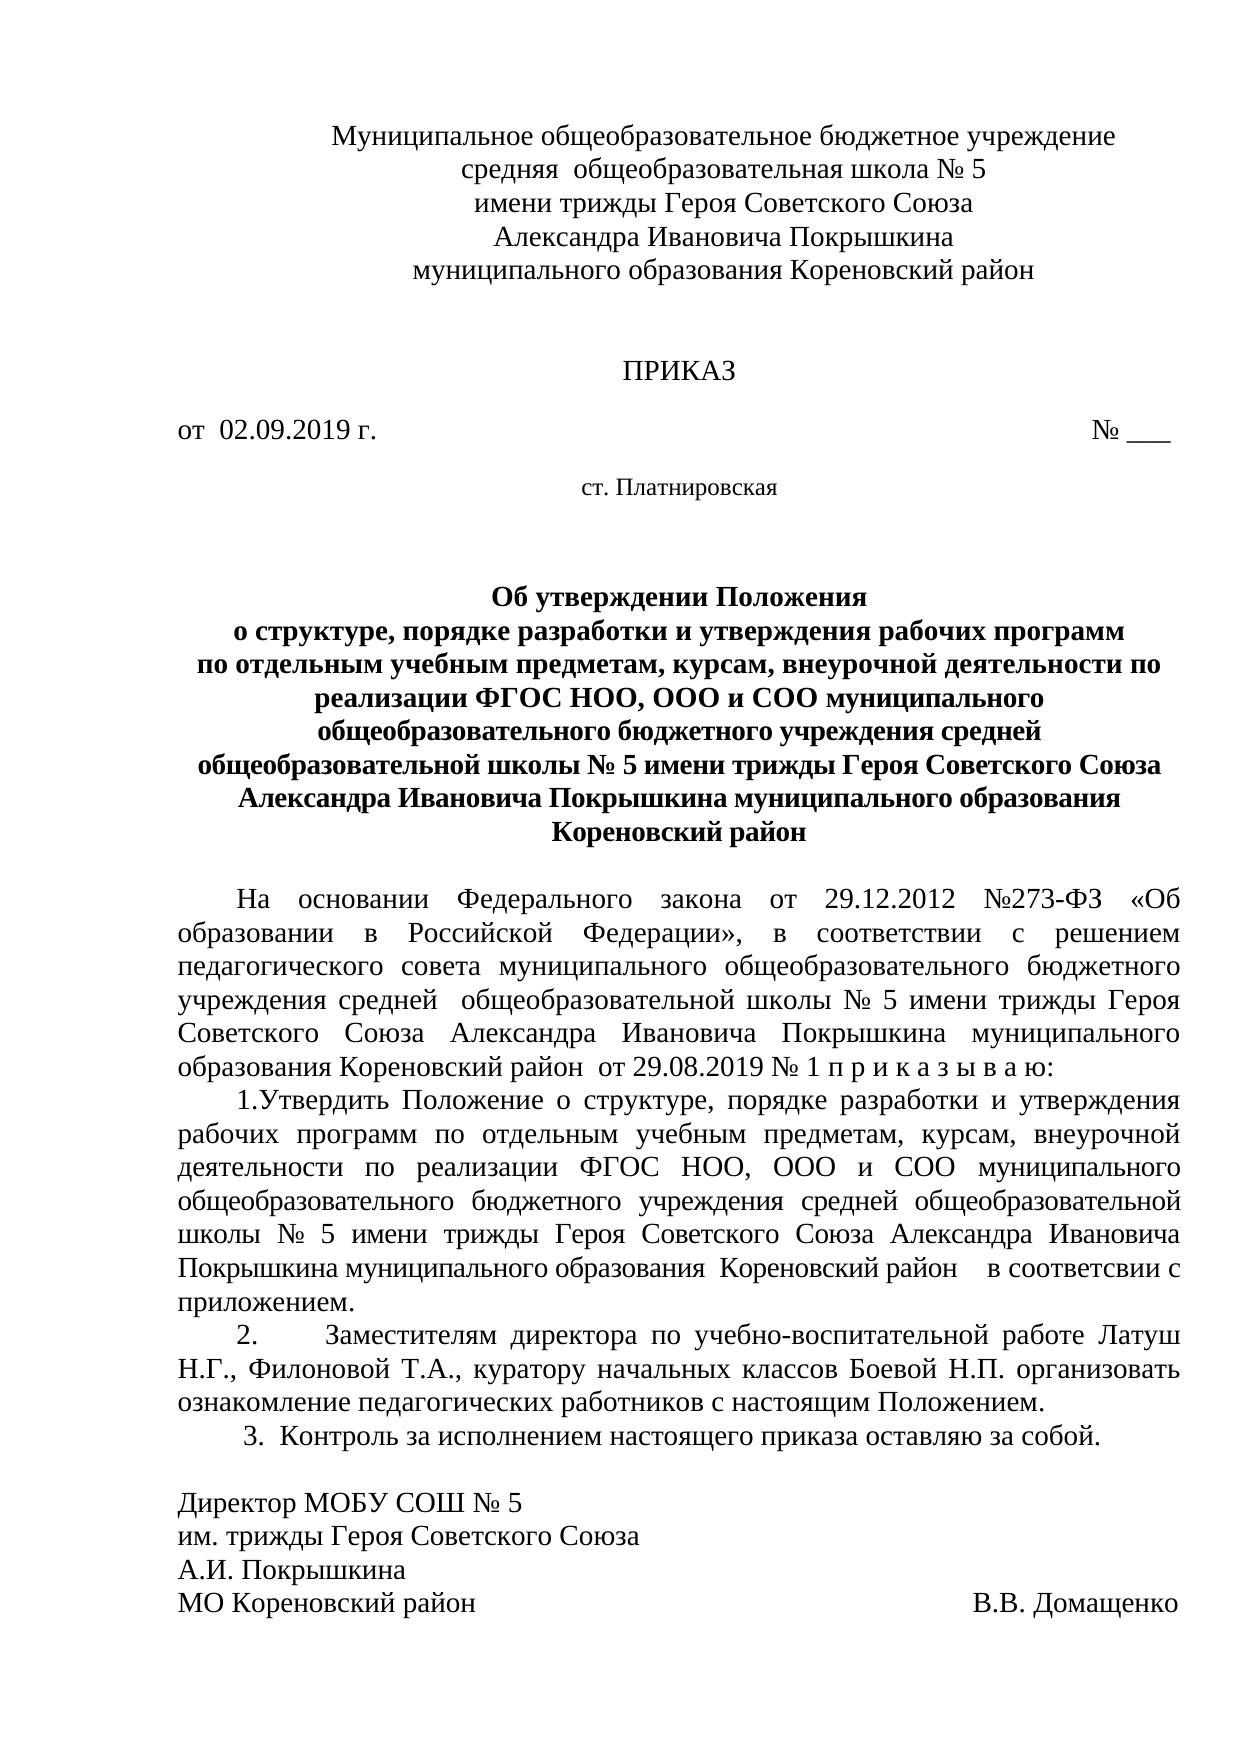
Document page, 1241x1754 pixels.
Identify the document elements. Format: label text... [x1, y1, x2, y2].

text Директор МОБУ СОШ № 5 [177, 1485, 1181, 1518]
text Об утверждении Положения [177, 579, 1181, 613]
text МО Кореновский район В.В. Домащенко [177, 1586, 1181, 1619]
text имени трижды Героя Советского Союза [177, 185, 1181, 219]
text им. трижды Героя Советского Союза [177, 1518, 1181, 1552]
text муниципального образования Кореновский район [177, 252, 1181, 286]
text средняя общеобразовательная школа № 5 [177, 152, 1181, 185]
text ПРИКАЗ [177, 353, 1181, 386]
text А.И. Покрышкина [177, 1552, 1181, 1586]
text Александра Ивановича Покрышкина [177, 219, 1181, 252]
text Муниципальное общеобразовательное бюджетное учреждение [177, 118, 1181, 152]
list Заместителям директора по учебно-воспитательной работе Латуш Н.Г., Филоновой Т.А., куратору начальных классов Боевой Н.П. организовать ознакомление педагогических работников с настоящим Положением. [177, 1317, 1181, 1418]
text о структуре, порядке разработки и утверждения рабочих программ [177, 613, 1181, 646]
text 3. Контроль за исполнением настоящего приказа оставляю за собой. [177, 1418, 1181, 1451]
text На основании Федерального закона от 29.12.2012 №273-ФЗ «Об образовании в Российской Федерации», в соответствии с решением педагогического совета муниципального общеобразовательного бюджетного учреждения средней общеобразовательной школы № 5 имени трижды Героя Советского Союза Александра Ивановича Покрышкина муниципального образования Кореновский район от 29.08.2019 № 1 п р и к а з ы в а ю: [177, 881, 1181, 1082]
text ст. Платнировская [177, 472, 1181, 500]
text от 02.09.2019 г. № ___ [177, 412, 1181, 446]
text 1.Утвердить Положение о структуре, порядке разработки и утверждения рабочих программ по отдельным учебным предметам, курсам, внеурочной деятельности по реализации ФГОС НОО, ООО и СОО муниципального общеобразовательного бюджетного учреждения средней общеобразовательной школы № 5 имени трижды Героя Советского Союза Александра Ивановича Покрышкина муниципального образования Кореновский район в соответсвии с приложением. [177, 1082, 1181, 1317]
text по отдельным учебным предметам, курсам, внеурочной деятельности по реализации ФГОС НОО, ООО и СОО муниципального общеобразовательного бюджетного учреждения средней общеобразовательной школы № 5 имени трижды Героя Советского Союза Александра Ивановича Покрышкина муниципального образования Кореновский район [177, 646, 1181, 848]
